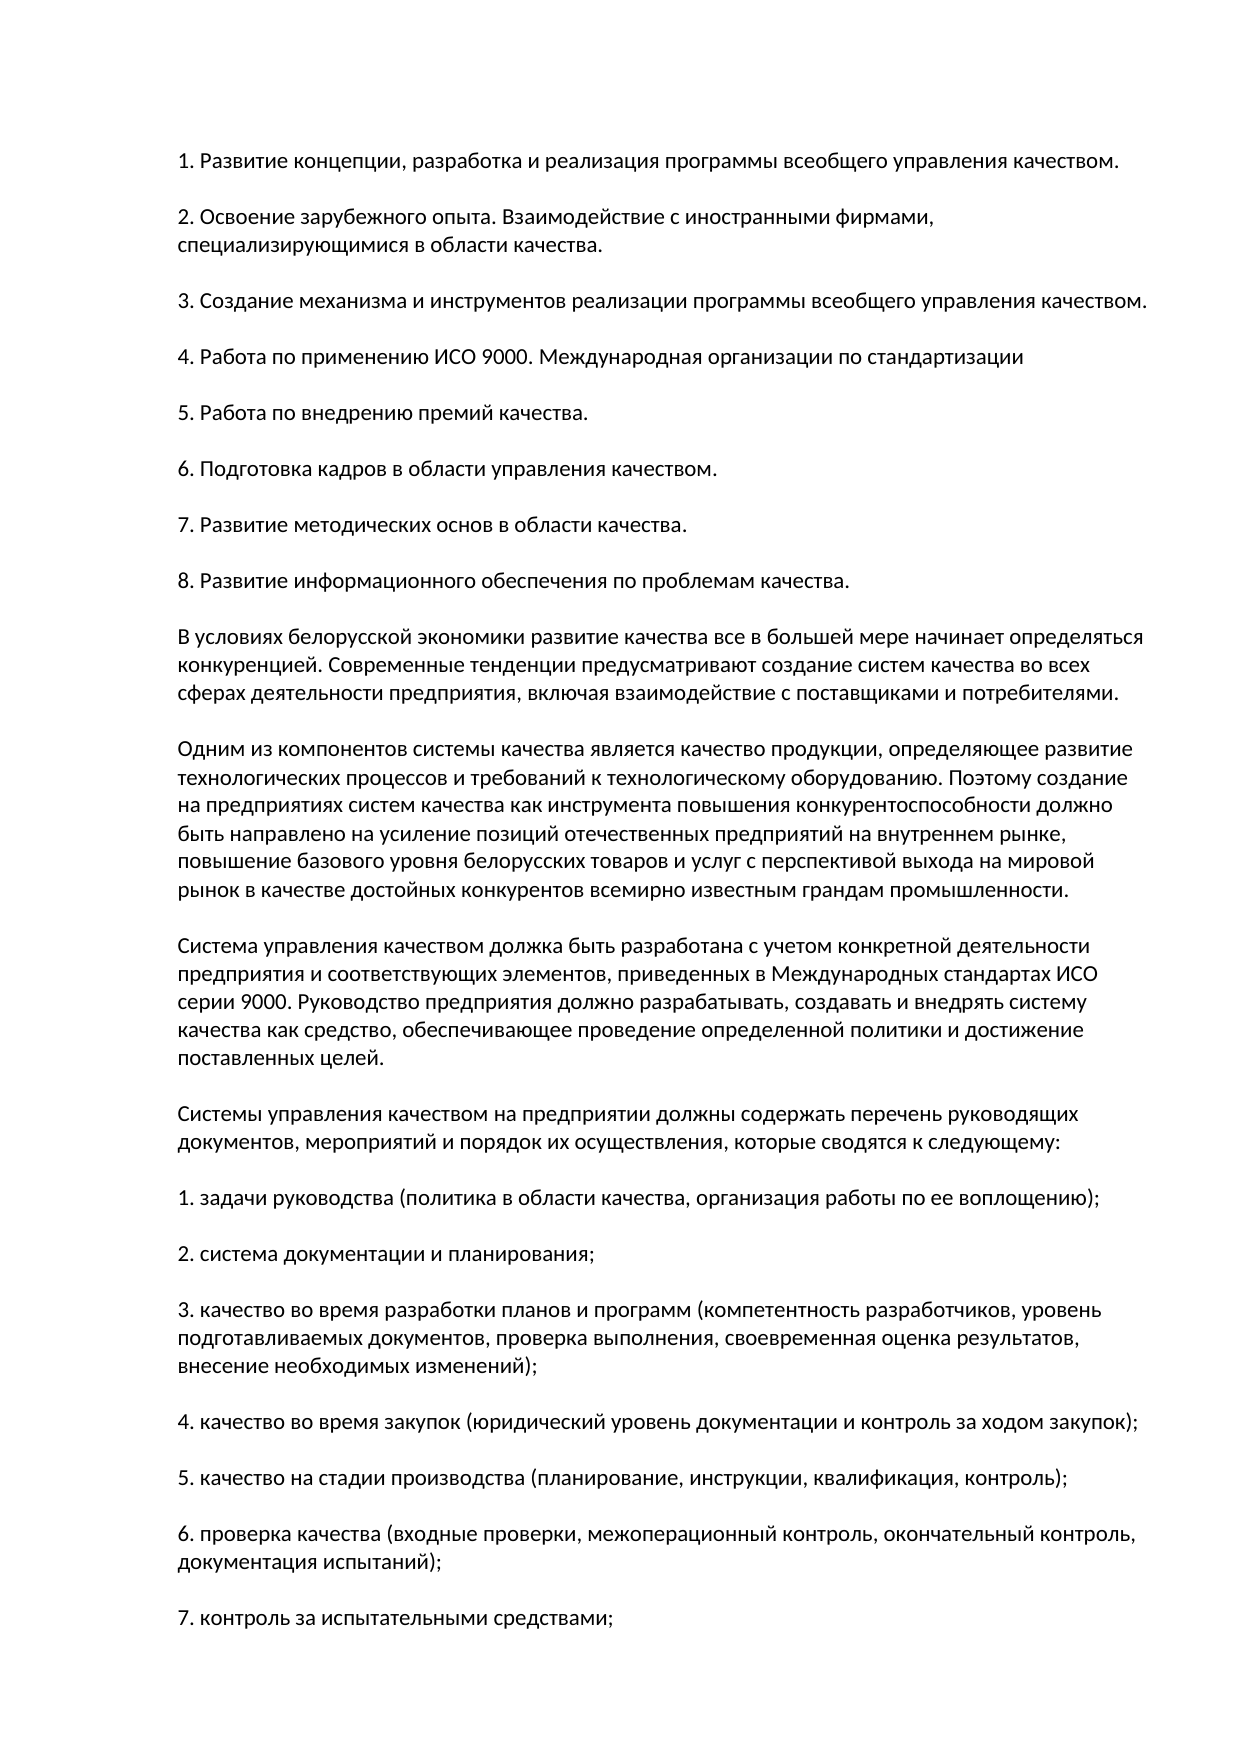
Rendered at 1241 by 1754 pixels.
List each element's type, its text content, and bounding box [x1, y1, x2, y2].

text 3. Создание механизма и инструментов реализации программы всеобщего управления качеством. [177, 286, 1152, 314]
text 6. Подготовка кадров в области управления качеством. [177, 454, 1152, 482]
text 3. качество во время разработки планов и программ (компетентность разработчиков, уровень подготавливаемых документов, проверка выполнения, своевременная оценка результатов, внесение необходимых изменений); [177, 1295, 1152, 1379]
text 4. качество во время закупок (юридический уровень документации и контроль за ходом закупок); [177, 1407, 1152, 1435]
text Система управления качеством должка быть разработана с учетом конкретной деятельности предприятия и соответствующих элементов, приведенных в Международных стандартах ИСО серии 9000. Руководство предприятия должно разрабатывать, создавать и внедрять систему качества как средство, обеспечивающее проведение определенной политики и достижение поставленных целей. [177, 931, 1152, 1071]
text Одним из компонентов системы качества является качество продукции, определяющее развитие технологических процессов и требований к технологическому оборудованию. Поэтому создание на предприятиях систем качества как инструмента повышения конкурентоспособности должно быть направлено на усиление позиций отечественных предприятий на внутреннем рынке, повышение базового уровня белорусских товаров и услуг с перспективой выхода на мировой рынок в качестве достойных конкурентов всемирно известным грандам промышленности. [177, 734, 1152, 903]
text 1. Развитие концепции, разработка и реализация программы всеобщего управления качеством. [177, 146, 1152, 174]
text 7. контроль за испытательными средствами; [177, 1603, 1152, 1631]
text Системы управления качеством на предприятии должны содержать перечень руководящих документов, мероприятий и порядок их осуществления, которые сводятся к следующему: [177, 1099, 1152, 1155]
text 1. задачи руководства (политика в области качества, организация работы по ее воплощению); [177, 1183, 1152, 1211]
text В условиях белорусской экономики развитие качества все в большей мере начинает определяться конкуренцией. Современные тенденции предусматривают создание систем качества во всех сферах деятельности предприятия, включая взаимодействие с поставщиками и потребителями. [177, 622, 1152, 707]
text 4. Работа по применению ИСО 9000. Международная организации по стандартизации [177, 342, 1152, 370]
text 5. качество на стадии производства (планирование, инструкции, квалификация, контроль); [177, 1463, 1152, 1491]
text 2. система документации и планирования; [177, 1239, 1152, 1267]
text 8. Развитие информационного обеспечения по проблемам качества. [177, 566, 1152, 594]
text 5. Работа по внедрению премий качества. [177, 398, 1152, 426]
text 7. Развитие методических основ в области качества. [177, 510, 1152, 538]
text 6. проверка качества (входные проверки, межоперационный контроль, окончательный контроль, документация испытаний); [177, 1519, 1152, 1575]
text 2. Освоение зарубежного опыта. Взаимодействие с иностранными фирмами, специализирующимися в области качества. [177, 202, 1152, 258]
